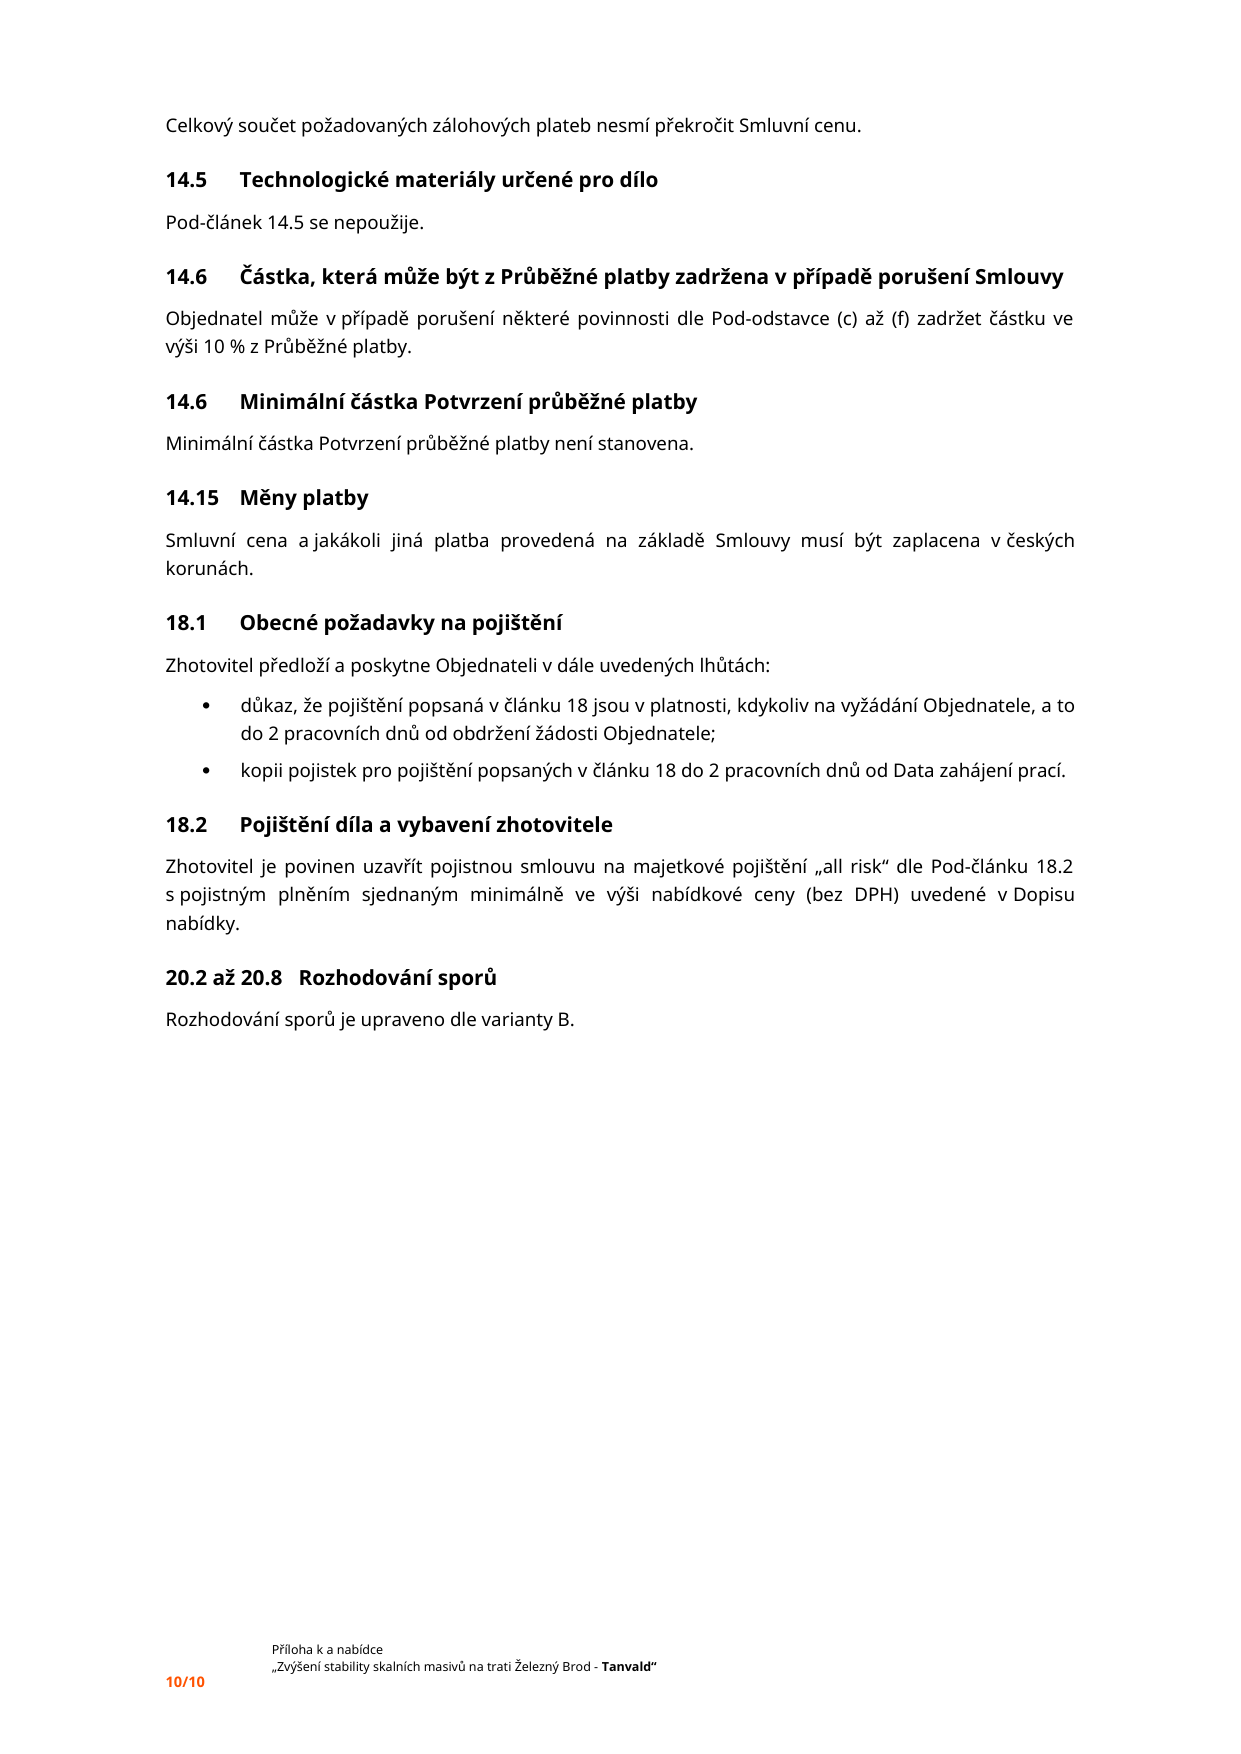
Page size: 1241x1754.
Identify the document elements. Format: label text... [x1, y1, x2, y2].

text Smluvní cena a jakákoli jiná platba provedená na základě Smlouvy musí být zaplacena v českých korunách. [165, 527, 1075, 581]
text 14.5 Technologické materiály určené pro dílo [165, 165, 1075, 194]
text Zhotovitel je povinen uzavřít pojistnou smlouvu na majetkové pojištění „all risk“ dle Pod-článku 18.2 s pojistným plněním sjednaným minimálně ve výši nabídkové ceny (bez DPH) uvedené v Dopisu nabídky. [165, 854, 1075, 935]
text 14.15 Měny platby [165, 483, 1075, 512]
text 14.6 Minimální částka Potvrzení průběžné platby [165, 387, 1075, 415]
text 20.2 až 20.8 Rozhodování sporů [165, 963, 1075, 991]
text kopii pojistek pro pojištění popsaných v článku 18 do 2 pracovních dnů od Data zahájení prací. [203, 757, 1075, 782]
text Celkový součet požadovaných zálohových plateb nesmí překročit Smluvní cenu. [165, 112, 1075, 138]
text Minimální částka Potvrzení průběžné platby není stanovena. [165, 431, 1075, 456]
text Zhotovitel předloží a poskytne Objednateli v dále uvedených lhůtách: [165, 652, 1075, 678]
text Rozhodování sporů je upraveno dle varianty B. [165, 1007, 1075, 1032]
text 18.2 Pojištění díla a vybavení zhotovitele [165, 810, 1075, 838]
text 18.1 Obecné požadavky na pojištění [165, 608, 1075, 637]
text Objednatel může v případě porušení některé povinnosti dle Pod-odstavce (c) až (f) zadržet částku ve výši 10 % z Průběžné platby. [165, 306, 1075, 359]
text důkaz, že pojištění popsaná v článku 18 jsou v platnosti, kdykoliv na vyžádání Objednatele, a to do 2 pracovních dnů od obdržení žádosti Objednatele; [203, 693, 1075, 746]
text 14.6 Částka, která může být z Průběžné platby zadržena v případě porušení Smlouvy [165, 262, 1075, 290]
text Pod-článek 14.5 se nepoužije. [165, 209, 1075, 234]
